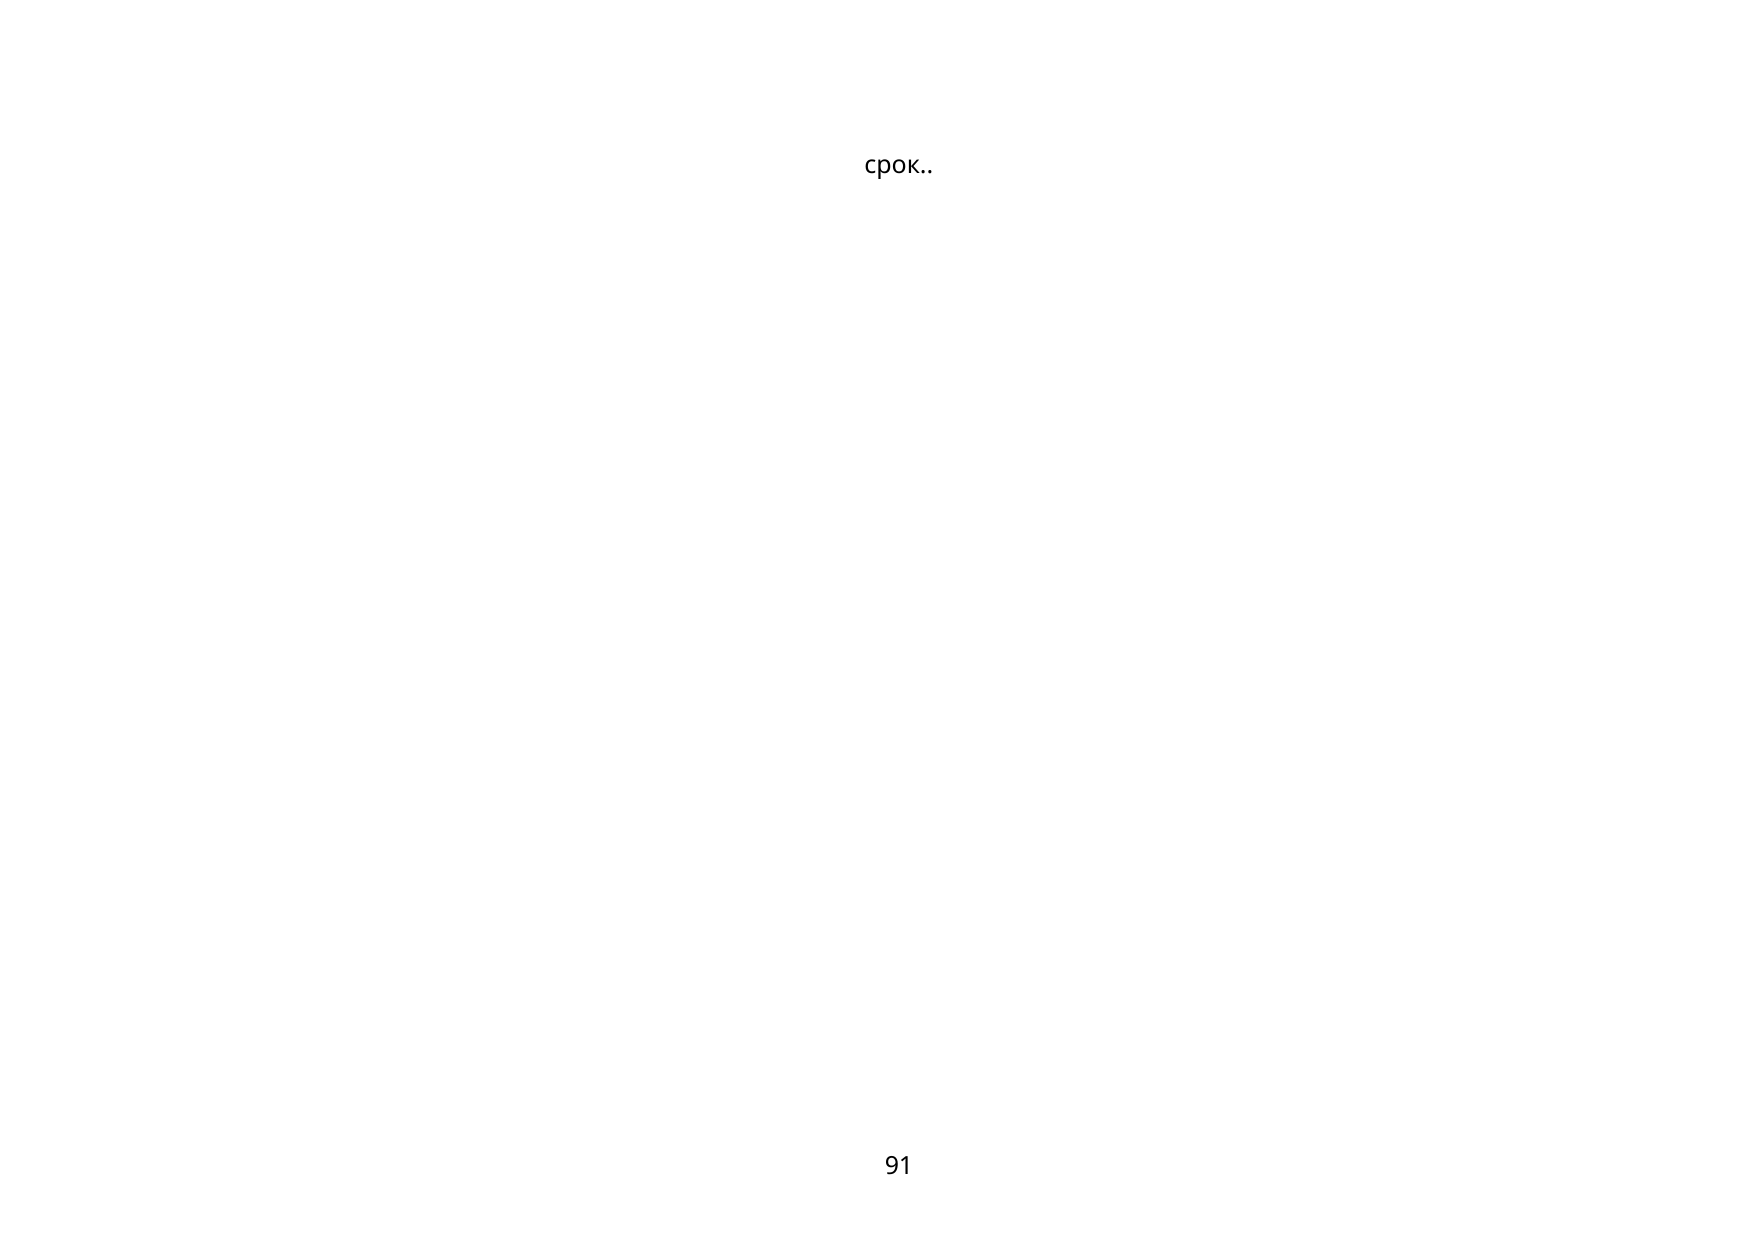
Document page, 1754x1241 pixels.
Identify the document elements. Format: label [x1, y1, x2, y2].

text [88, 147, 1709, 181]
